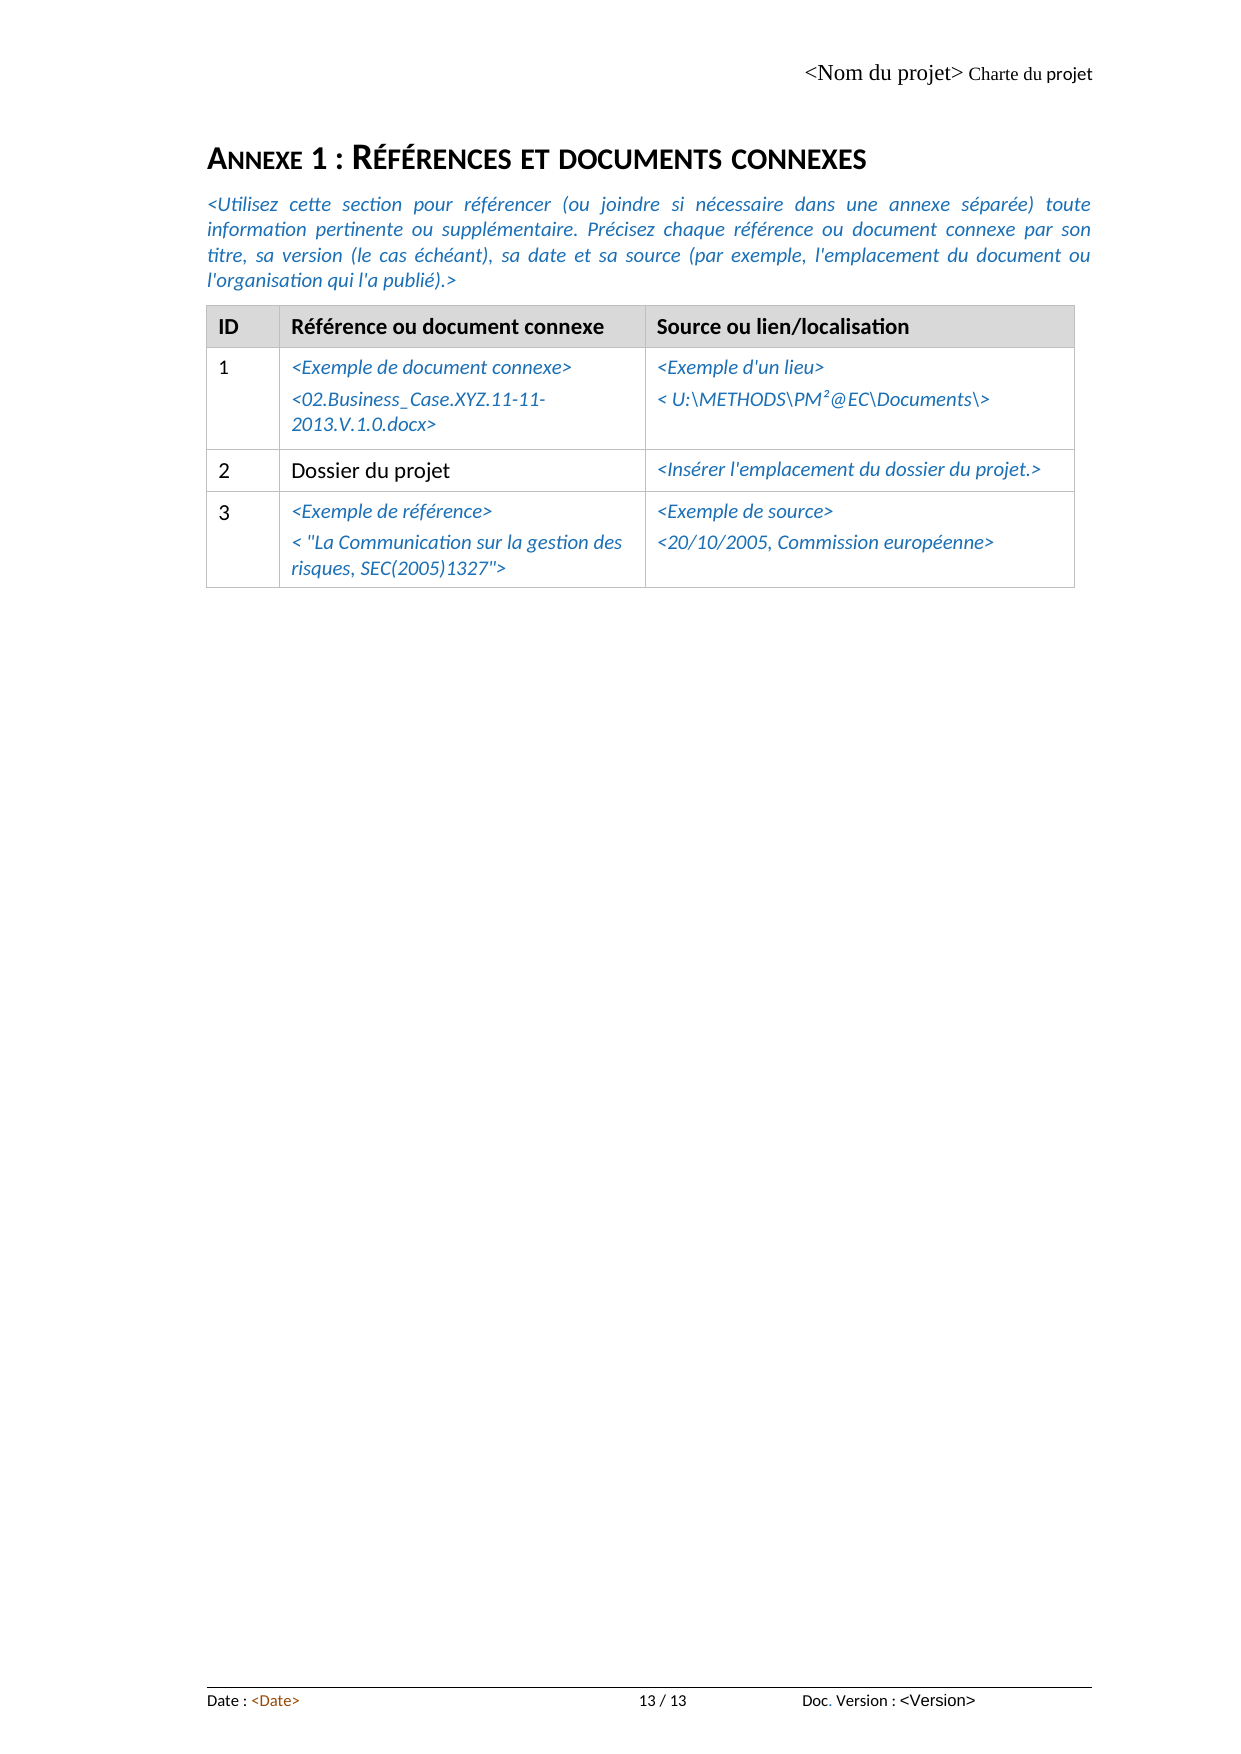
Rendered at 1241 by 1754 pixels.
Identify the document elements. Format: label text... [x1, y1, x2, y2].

table_cell <Exemple de source> <20/10/2005, Commission européenne> [646, 492, 1074, 587]
subtitle Annexe 1 : Références et documents connexes [207, 133, 1092, 178]
table_cell <Exemple de document connexe> <02.Business_Case.XYZ.11-11-2013.V.1.0.docx> [280, 348, 645, 449]
table_header ID [207, 306, 279, 347]
text <Utilisez cette section pour référencer (ou joindre si nécessaire dans une annexe séparée) toute information pertinente ou supplémentaire. Précisez chaque référence ou document connexe par son titre, sa version (le cas échéant), sa date et sa source (par exemple, l'emplacement du document ou l'organisation qui l'a publié).> [207, 191, 1092, 293]
table_cell 2 [207, 450, 279, 491]
table_header Référence ou document connexe [280, 306, 645, 347]
table_cell 1 [207, 348, 279, 449]
table_cell <Insérer l'emplacement du dossier du projet.> [646, 450, 1074, 491]
table_cell 3 [207, 492, 279, 587]
table_cell <Exemple de référence> < "La Communication sur la gestion des risques, SEC(2005)1327"> [280, 492, 645, 587]
table_header Source ou lien/localisation [646, 306, 1074, 347]
table_cell Dossier du projet [280, 450, 645, 491]
table_cell <Exemple d'un lieu> < U:\METHODS\PM²@EC\Documents\> [646, 348, 1074, 449]
